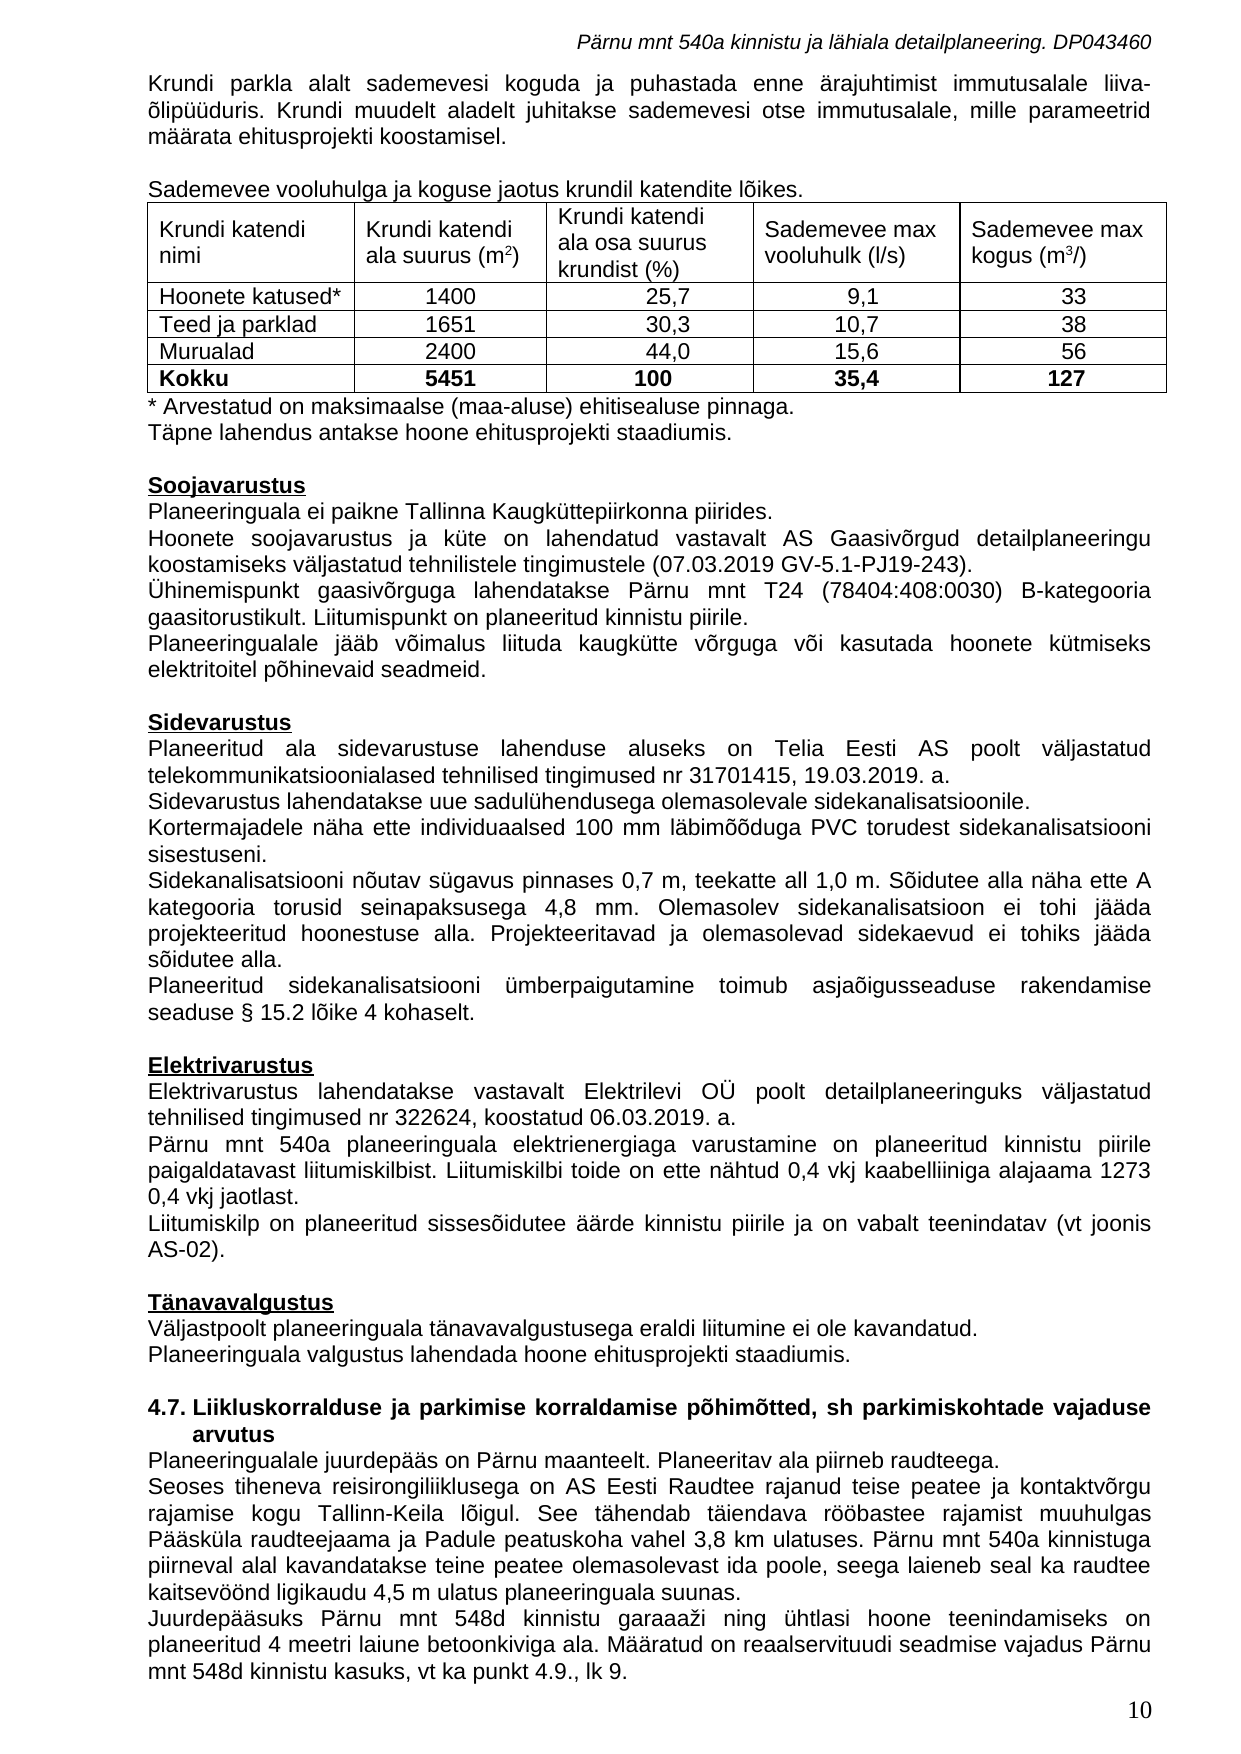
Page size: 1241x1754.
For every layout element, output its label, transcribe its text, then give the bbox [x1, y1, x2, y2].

text Liitumiskilp on planeeritud sissesõidutee äärde kinnistu piirile ja on vabalt teenindatav (vt joonis AS-02). [148, 1210, 1152, 1262]
text Planeeringuala ei paikne Tallinna Kaugküttepiirkonna piirides. [148, 498, 1152, 524]
text Tänavavalgustus [148, 1289, 1152, 1315]
table_header Krundi katendi ala suurus (m2) [355, 203, 546, 282]
text Sademevee vooluhulga ja koguse jaotus krundil katendite lõikes. [148, 176, 1152, 202]
table_cell 15,6 [754, 338, 959, 364]
table_cell 1651 [355, 311, 546, 337]
table_cell 9,1 [754, 283, 959, 309]
table_cell 33 [961, 283, 1166, 309]
text Planeeritud sidekanalisatsiooni ümberpaigutamine toimub asjaõigusseaduse rakendamise seaduse § 15.2 lõike 4 kohaselt. [148, 972, 1152, 1025]
table_cell Teed ja parklad [148, 311, 354, 337]
text Hoonete soojavarustus ja küte on lahendatud vastavalt AS Gaasivõrgud detailplaneeringu koostamiseks väljastatud tehnilistele tingimustele (07.03.2019 GV-5.1-PJ19-243). [148, 524, 1152, 577]
table_cell 10,7 [754, 311, 959, 337]
table_cell Hoonete katused* [148, 283, 354, 309]
text Sidevarustus lahendatakse uue sadulühendusega olemasolevale sidekanalisatsioonile. [148, 788, 1152, 814]
text Planeeringuala valgustus lahendada hoone ehitusprojekti staadiumis. [148, 1341, 1152, 1368]
text Täpne lahendus antakse hoone ehitusprojekti staadiumis. [148, 419, 1152, 445]
text Väljastpoolt planeeringuala tänavavalgustusega eraldi liitumine ei ole kavandatud. [148, 1315, 1152, 1341]
text Juurdepääsuks Pärnu mnt 548d kinnistu garaaaži ning ühtlasi hoone teenindamiseks on planeeritud 4 meetri laiune betoonkiviga ala. Määratud on reaalservituudi seadmise vajadus Pärnu mnt 548d kinnistu kasuks, vt ka punkt 4.9., lk 9. [148, 1605, 1152, 1684]
text Soojavarustus [148, 472, 1152, 498]
text Planeeritud ala sidevarustuse lahenduse aluseks on Telia Eesti AS poolt väljastatud telekommunikatsioonialased tehnilised tingimused nr 31701415, 19.03.2019. a. [148, 735, 1152, 788]
subtitle Liikluskorralduse ja parkimise korraldamise põhimõtted, sh parkimiskohtade vajaduse arvutus [148, 1394, 1152, 1447]
table_cell 30,3 [547, 311, 753, 337]
table_cell 56 [961, 338, 1166, 364]
table_header Krundi katendi nimi [148, 203, 354, 282]
table_cell 44,0 [547, 338, 753, 364]
text Planeeringualale juurdepääs on Pärnu maanteelt. Planeeritav ala piirneb raudteega. [148, 1447, 1152, 1473]
table_cell 5451 [355, 365, 546, 392]
table_header Sademevee max kogus (m3/) [961, 203, 1166, 282]
table_cell Murualad [148, 338, 354, 364]
text Ühinemispunkt gaasivõrguga lahendatakse Pärnu mnt T24 (78404:408:0030) B-kategooria gaasitorustikult. Liitumispunkt on planeeritud kinnistu piirile. [148, 577, 1152, 630]
table_cell 38 [961, 311, 1166, 337]
text Krundi parkla alalt sademevesi koguda ja puhastada enne ärajuhtimist immutusalale liiva-õlipüüduris. Krundi muudelt aladelt juhitakse sademevesi otse immutusalale, mille parameetrid määrata ehitusprojekti koostamisel. [148, 70, 1152, 149]
text Elektrivarustus [148, 1052, 1152, 1078]
text Pärnu mnt 540a planeeringuala elektrienergiaga varustamine on planeeritud kinnistu piirile paigaldatavast liitumiskilbist. Liitumiskilbi toide on ette nähtud 0,4 vkj kaabelliiniga alajaama 1273 0,4 vkj jaotlast. [148, 1131, 1152, 1210]
table_cell 25,7 [547, 283, 753, 309]
text Elektrivarustus lahendatakse vastavalt Elektrilevi OÜ poolt detailplaneeringuks väljastatud tehnilised tingimused nr 322624, koostatud 06.03.2019. a. [148, 1078, 1152, 1131]
table_cell 100 [547, 365, 753, 392]
table_cell 127 [961, 365, 1166, 392]
text Planeeringualale jääb võimalus liituda kaugkütte võrguga või kasutada hoonete kütmiseks elektritoitel põhinevaid seadmeid. [148, 630, 1152, 683]
table_cell 1400 [355, 283, 546, 309]
table_cell 2400 [355, 338, 546, 364]
table_header Sademevee max vooluhulk (l/s) [754, 203, 959, 282]
text Seoses tiheneva reisirongiliiklusega on AS Eesti Raudtee rajanud teise peatee ja kontaktvõrgu rajamise kogu Tallinn-Keila lõigul. See tähendab täiendava rööbastee rajamist muuhulgas Pääsküla raudteejaama ja Padule peatuskoha vahel 3,8 km ulatuses. Pärnu mnt 540a kinnistuga piirneval alal kavandatakse teine peatee olemasolevast ida poole, seega laieneb seal ka raudtee kaitsevöönd ligikaudu 4,5 m ulatus planeeringuala suunas. [148, 1473, 1152, 1605]
text * Arvestatud on maksimaalse (maa-aluse) ehitisealuse pinnaga. [148, 393, 1152, 419]
text Kortermajadele näha ette individuaalsed 100 mm läbimõõduga PVC torudest sidekanalisatsiooni sisestuseni. [148, 814, 1152, 867]
text Sidekanalisatsiooni nõutav sügavus pinnases 0,7 m, teekatte all 1,0 m. Sõidutee alla näha ette A kategooria torusid seinapaksusega 4,8 mm. Olemasolev sidekanalisatsioon ei tohi jääda projekteeritud hoonestuse alla. Projekteeritavad ja olemasolevad sidekaevud ei tohiks jääda sõidutee alla. [148, 867, 1152, 972]
table_cell 35,4 [754, 365, 959, 392]
table_cell Kokku [148, 365, 354, 392]
text Sidevarustus [148, 709, 1152, 735]
table_header Krundi katendi ala osa suurus krundist (%) [547, 203, 753, 282]
